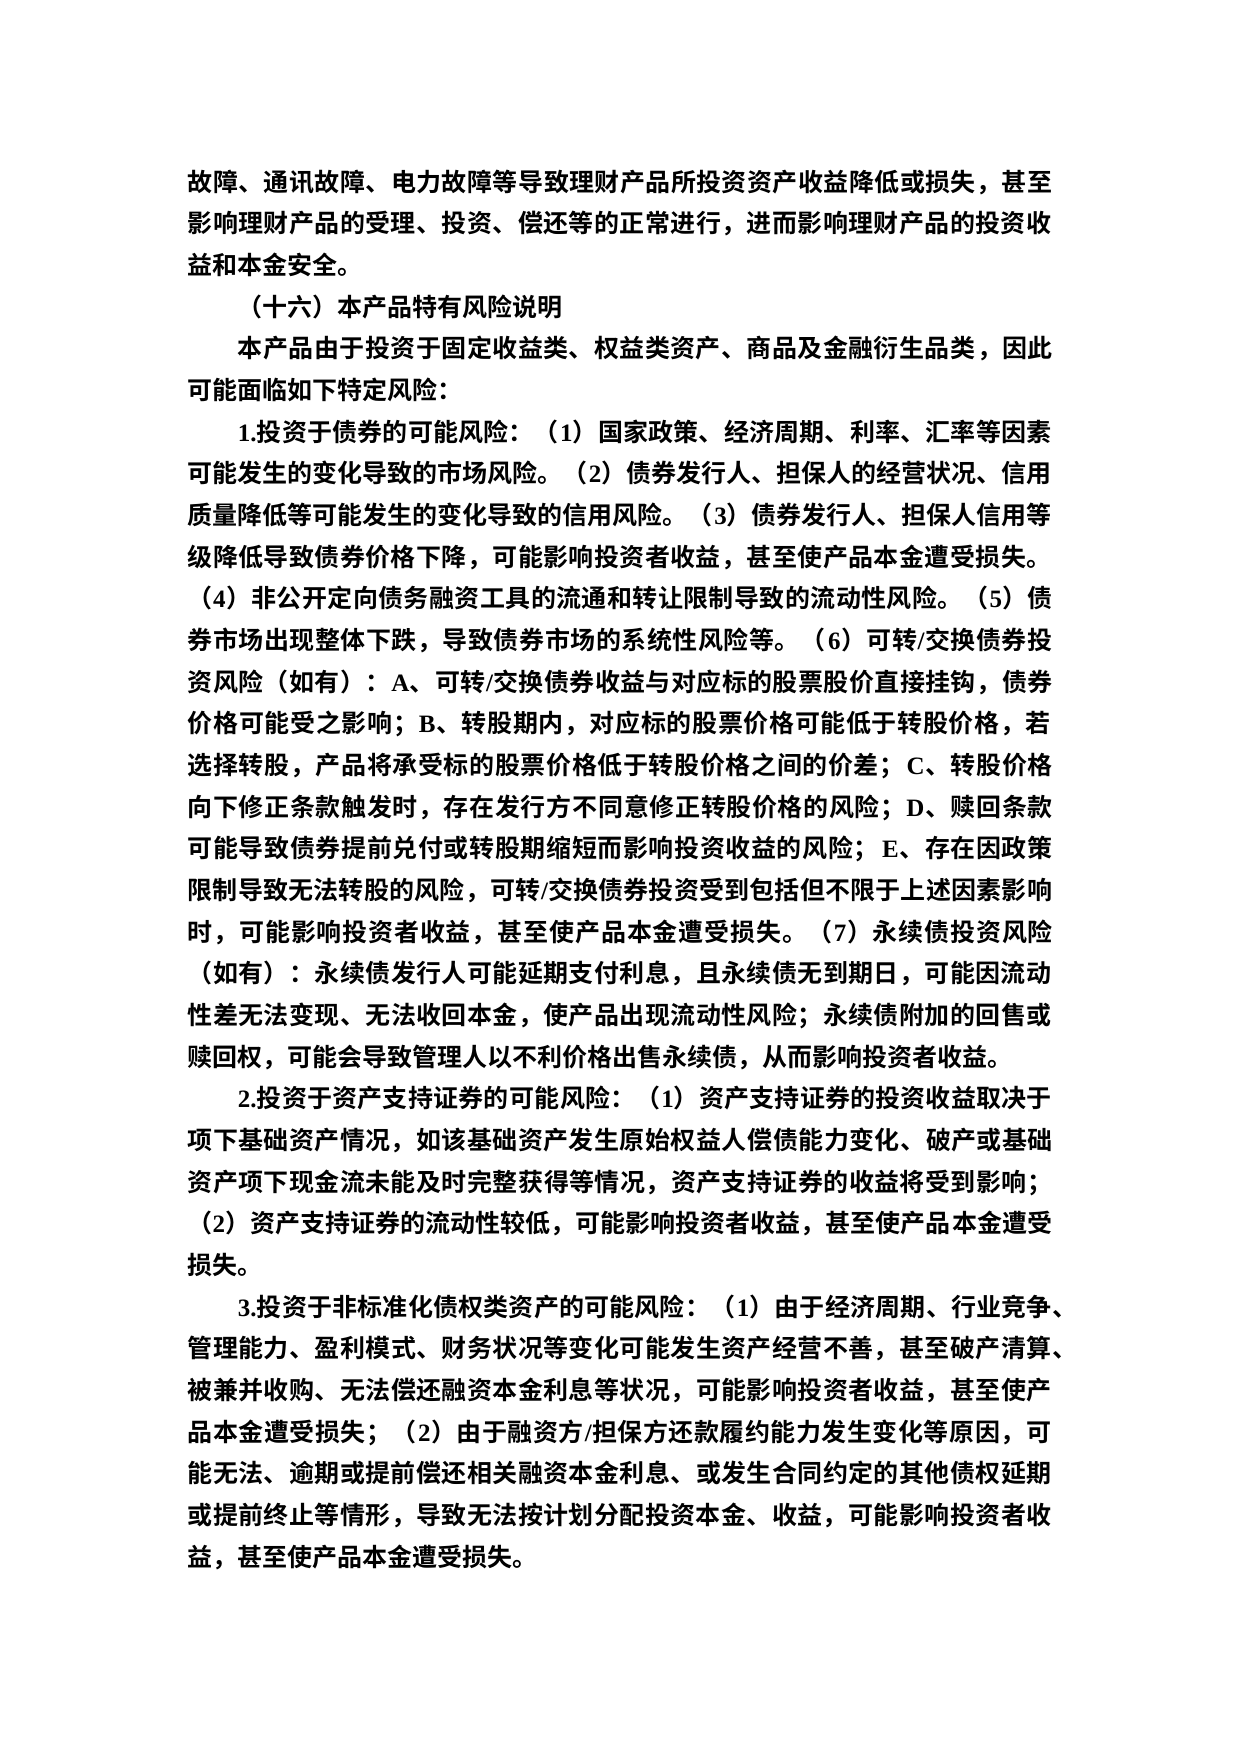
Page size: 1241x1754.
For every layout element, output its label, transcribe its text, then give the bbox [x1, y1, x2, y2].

text 3.投资于非标准化债权类资产的可能风险：（1）由于经济周期、行业竞争、管理能力、盈利模式、财务状况等变化可能发生资产经营不善，甚至破产清算、被兼并收购、无法偿还融资本金利息等状况，可能影响投资者收益，甚至使产品本金遭受损失；（2）由于融资方/担保方还款履约能力发生变化等原因，可能无法、逾期或提前偿还相关融资本金利息、或发生合同约定的其他债权延期或提前终止等情形，导致无法按计划分配投资本金、收益，可能影响投资者收益，甚至使产品本金遭受损失。 [187, 1287, 1053, 1573]
text 本产品由于投资于固定收益类、权益类资产、商品及金融衍生品类，因此可能面临如下特定风险： [187, 329, 1053, 407]
text 2.投资于资产支持证券的可能风险：（1）资产支持证券的投资收益取决于项下基础资产情况，如该基础资产发生原始权益人偿债能力变化、破产或基础资产项下现金流未能及时完整获得等情况，资产支持证券的收益将受到影响；（2）资产支持证券的流动性较低，可能影响投资者收益，甚至使产品本金遭受损失。 [187, 1079, 1053, 1282]
text 1.投资于债券的可能风险：（1）国家政策、经济周期、利率、汇率等因素可能发生的变化导致的市场风险。（2）债券发行人、担保人的经营状况、信用质量降低等可能发生的变化导致的信用风险。（3）债券发行人、担保人信用等级降低导致债券价格下降，可能影响投资者收益，甚至使产品本金遭受损失。（4）非公开定向债务融资工具的流通和转让限制导致的流动性风险。（5）债券市场出现整体下跌，导致债券市场的系统性风险等。（6）可转/交换债券投资风险（如有）：A、可转/交换债券收益与对应标的股票股价直接挂钩，债券价格可能受之影响；B、转股期内，对应标的股票价格可能低于转股价格，若选择转股，产品将承受标的股票价格低于转股价格之间的价差；C、转股价格向下修正条款触发时，存在发行方不同意修正转股价格的风险；D、赎回条款可能导致债券提前兑付或转股期缩短而影响投资收益的风险；E、存在因政策限制导致无法转股的风险，可转/交换债券投资受到包括但不限于上述因素影响时，可能影响投资者收益，甚至使产品本金遭受损失。（7）永续债投资风险（如有）：永续债发行人可能延期支付利息，且永续债无到期日，可能因流动性差无法变现、无法收回本金，使产品出现流动性风险；永续债附加的回售或赎回权，可能会导致管理人以不利价格出售永续债，从而影响投资者收益。 [187, 412, 1053, 1073]
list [187, 162, 1053, 282]
text （十六）本产品特有风险说明 [187, 287, 1053, 323]
